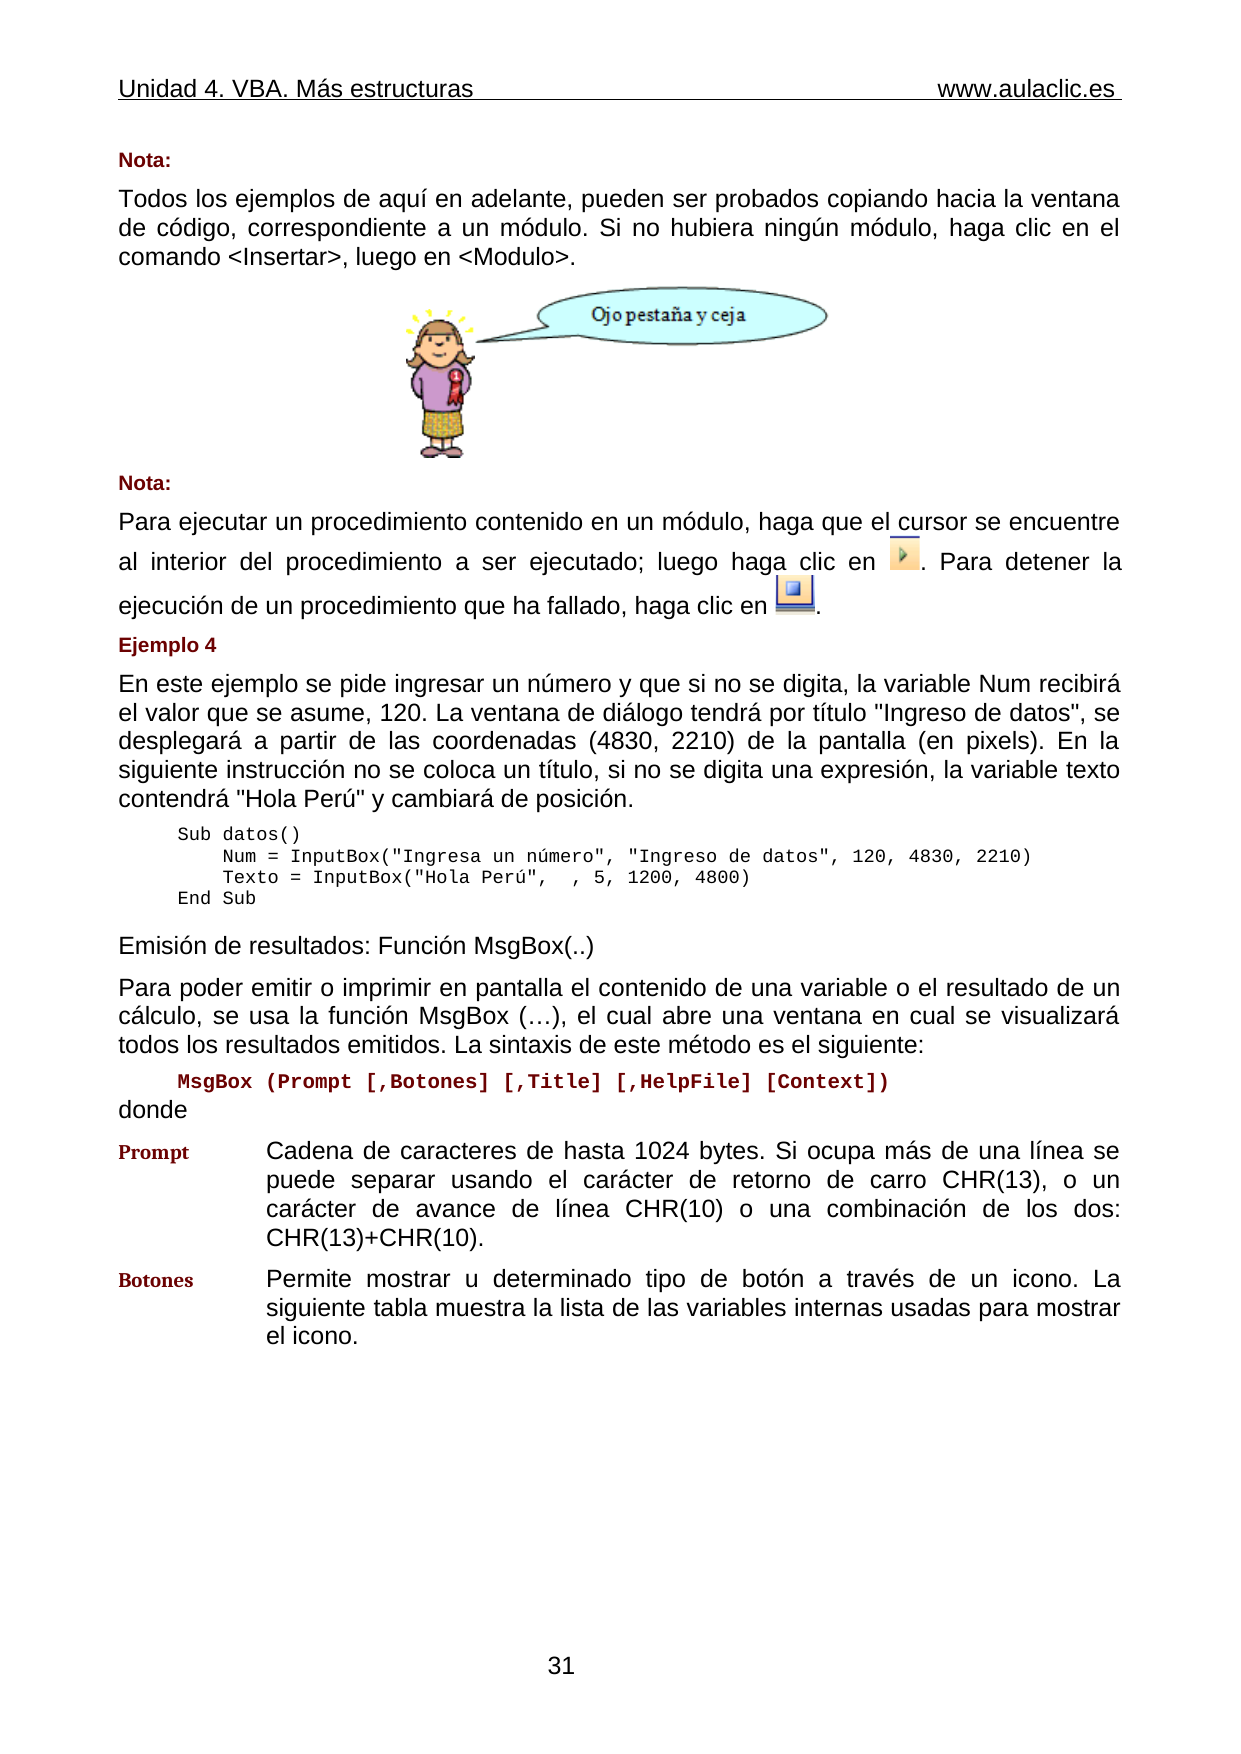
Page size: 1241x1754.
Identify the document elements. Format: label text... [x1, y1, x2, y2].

text Ejemplo 4 [118, 632, 1122, 656]
picture [890, 535, 920, 570]
text Num = InputBox("Ingresa un número", "Ingreso de datos", 120, 4830, 2210) [177, 846, 1122, 868]
text Texto = InputBox("Hola Perú", , 5, 1200, 4800) [177, 868, 1122, 889]
picture [775, 575, 815, 615]
text Sub datos() [177, 825, 1122, 846]
text En este ejemplo se pide ingresar un número y que si no se digita, la variable Num recibirá el valor que se asume, 120. La ventana de diálogo tendrá por título "Ingreso de datos", se desplegará a partir de las coordenadas (4830, 2210) de la pantalla (en pixels). En la siguiente instrucción no se coloca un título, si no se digita una expresión, la variable texto contendrá "Hola Perú" y cambiará de posición. [118, 669, 1122, 813]
text Para ejecutar un procedimiento contenido en un módulo, haga que el cursor se encuentre al interior del procedimiento a ser ejecutado; luego haga clic en . Para detener la ejecución de un procedimiento que ha fallado, haga clic en . [118, 507, 1122, 620]
text Para poder emitir o imprimir en pantalla el contenido de una variable o el resultado de un cálculo, se usa la función MsgBox (…), el cual abre una ventana en cual se visualizará todos los resultados emitidos. La sintaxis de este método es el siguiente: [118, 973, 1122, 1059]
text Emisión de resultados: Función MsgBox(..) [118, 931, 1122, 960]
text Todos los ejemplos de aquí en adelante, pueden ser probados copiando hacia la ventana de código, correspondiente a un módulo. Si no hubiera ningún módulo, haga clic en el comando <Insertar>, luego en <Modulo>. [118, 184, 1122, 270]
text End Sub [177, 889, 1122, 910]
text Prompt Cadena de caracteres de hasta 1024 bytes. Si ocupa más de una línea se puede separar usando el carácter de retorno de carro CHR(13), o un carácter de avance de línea CHR(10) o una combinación de los dos: CHR(13)+CHR(10). [118, 1136, 1122, 1251]
picture [406, 282, 835, 458]
text Nota: [118, 470, 1122, 494]
text Botones Permite mostrar u determinado tipo de botón a través de un icono. La siguiente tabla muestra la lista de las variables internas usadas para mostrar el icono. [118, 1264, 1122, 1350]
text Nota: [118, 148, 1122, 172]
text donde [118, 1095, 1122, 1124]
text MsgBox (Prompt [,Botones] [,Title] [,HelpFile] [Context]) [177, 1071, 1122, 1095]
